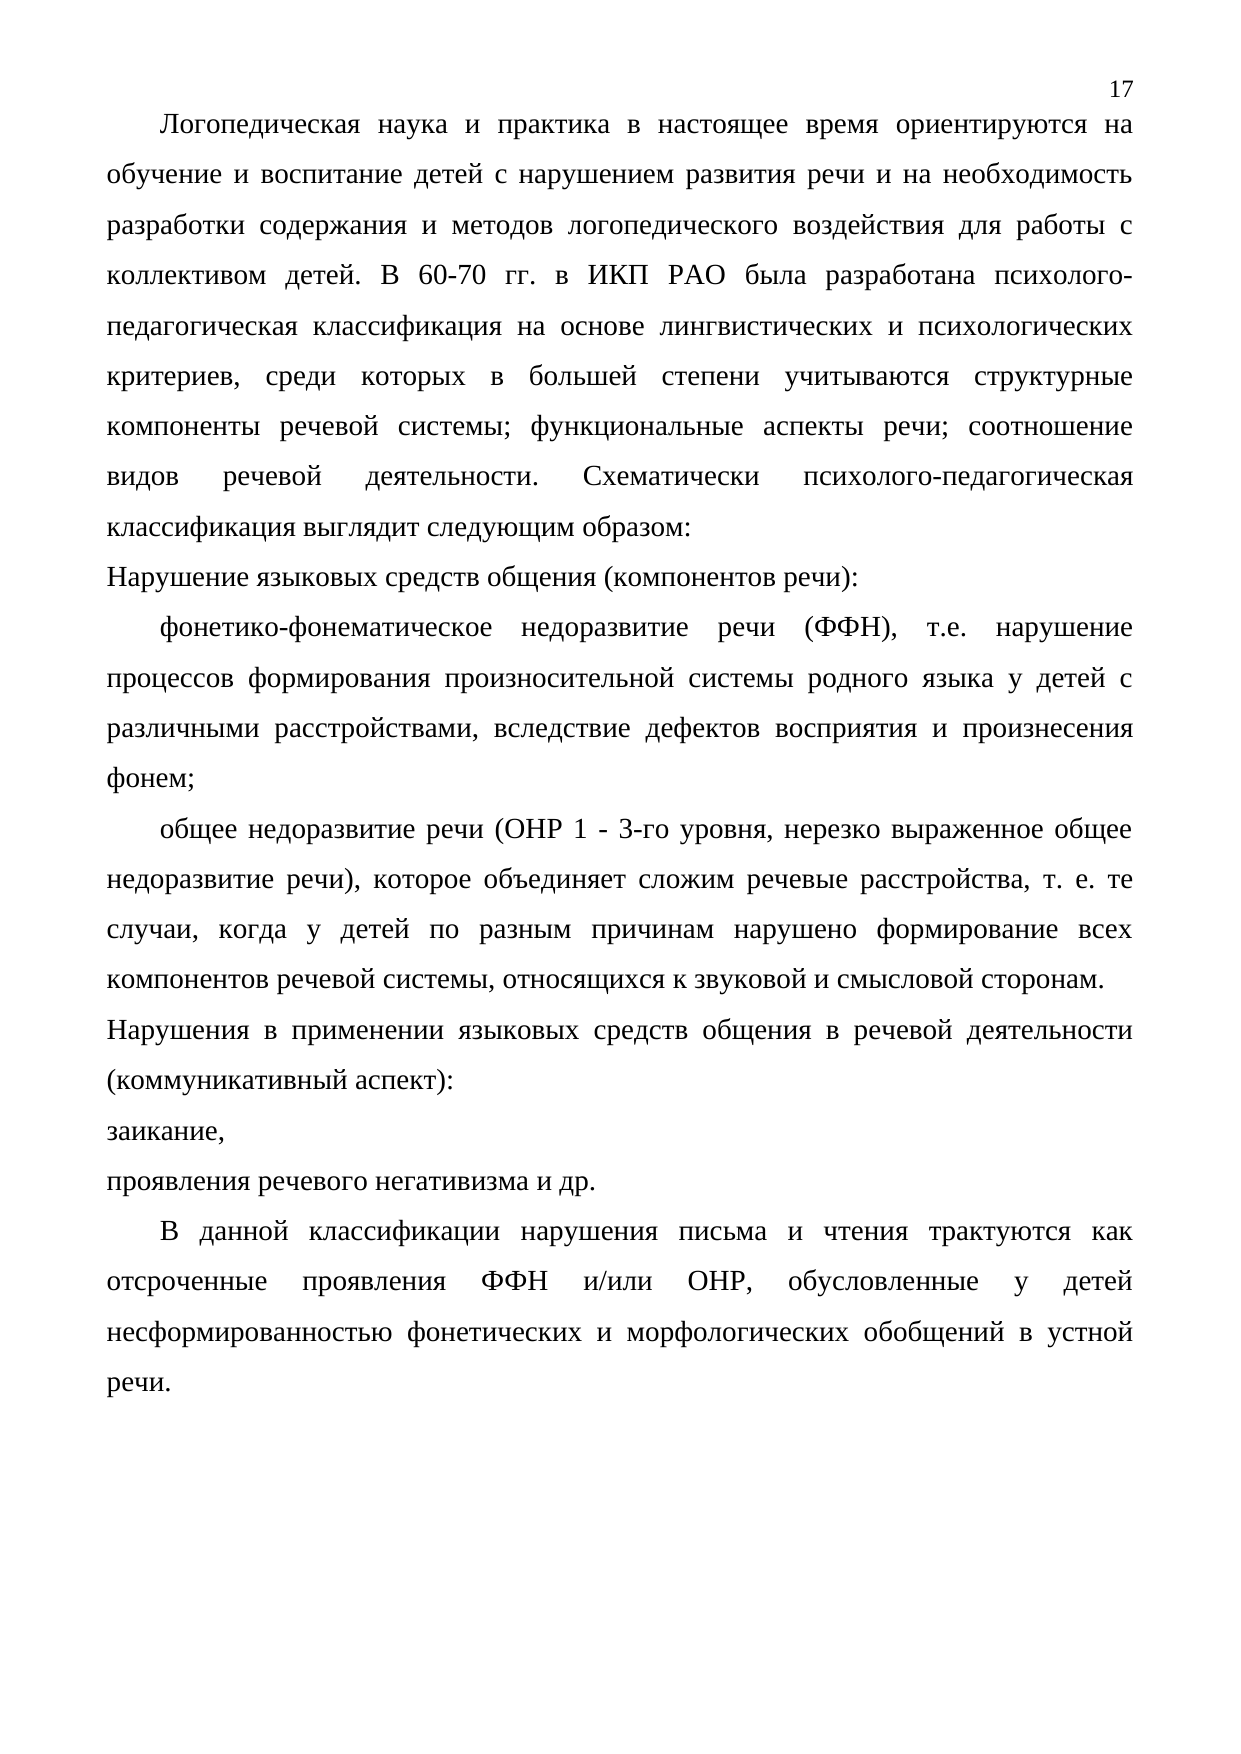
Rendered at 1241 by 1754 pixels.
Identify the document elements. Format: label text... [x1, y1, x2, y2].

text Логопедическая наука и практика в настоящее время ориентируются на обучение и воспитание детей с нарушением развития речи и на необходимость разработки содержания и методов логопедического воздействия для работы с коллективом детей. В 60-70 гг. в ИКП РАО была разработана психолого-педагогическая классификация на основе лингвистических и психологических критериев, среди которых в большей степени учитываются структурные компоненты речевой системы; функциональные аспекты речи; соотношение видов речевой деятельности. Схематически психолого-педагогическая классификация выглядит следующим образом: [106, 106, 1134, 542]
text Нарушения в применении языковых средств общения в речевой деятельности (коммуникативный аспект): [106, 1012, 1134, 1096]
text общее недоразвитие речи (ОНР 1 - 3-го уровня, нерезко выраженное общее недоразвитие речи), которое объединяет сложим речевые расстройства, т. е. те случаи, когда у детей по разным причинам нарушено формирование всех компонентов речевой cистемы, относящихся к звуковой и смысловой сторонам. [106, 811, 1134, 995]
text фонетико-фонематическое недоразвитие речи (ФФН), т.е. нарушение процессов формирования произносительной системы родного языка у детей с различными расстройствами, вследствие дефектов восприятия и произнесения фонем; [106, 609, 1134, 794]
text Нарушение языковых средств общения (компонентов речи): [106, 559, 1134, 593]
text заикание, [106, 1113, 1134, 1146]
text В данной классификации нарушения письма и чтения трактуются как отсроченные проявления ФФН и/или ОНР, обусловленные у детей несформированностью фонетических и морфологических обобщений в устной речи. [106, 1213, 1134, 1398]
text проявления речевого негативизма и др. [106, 1163, 1134, 1196]
